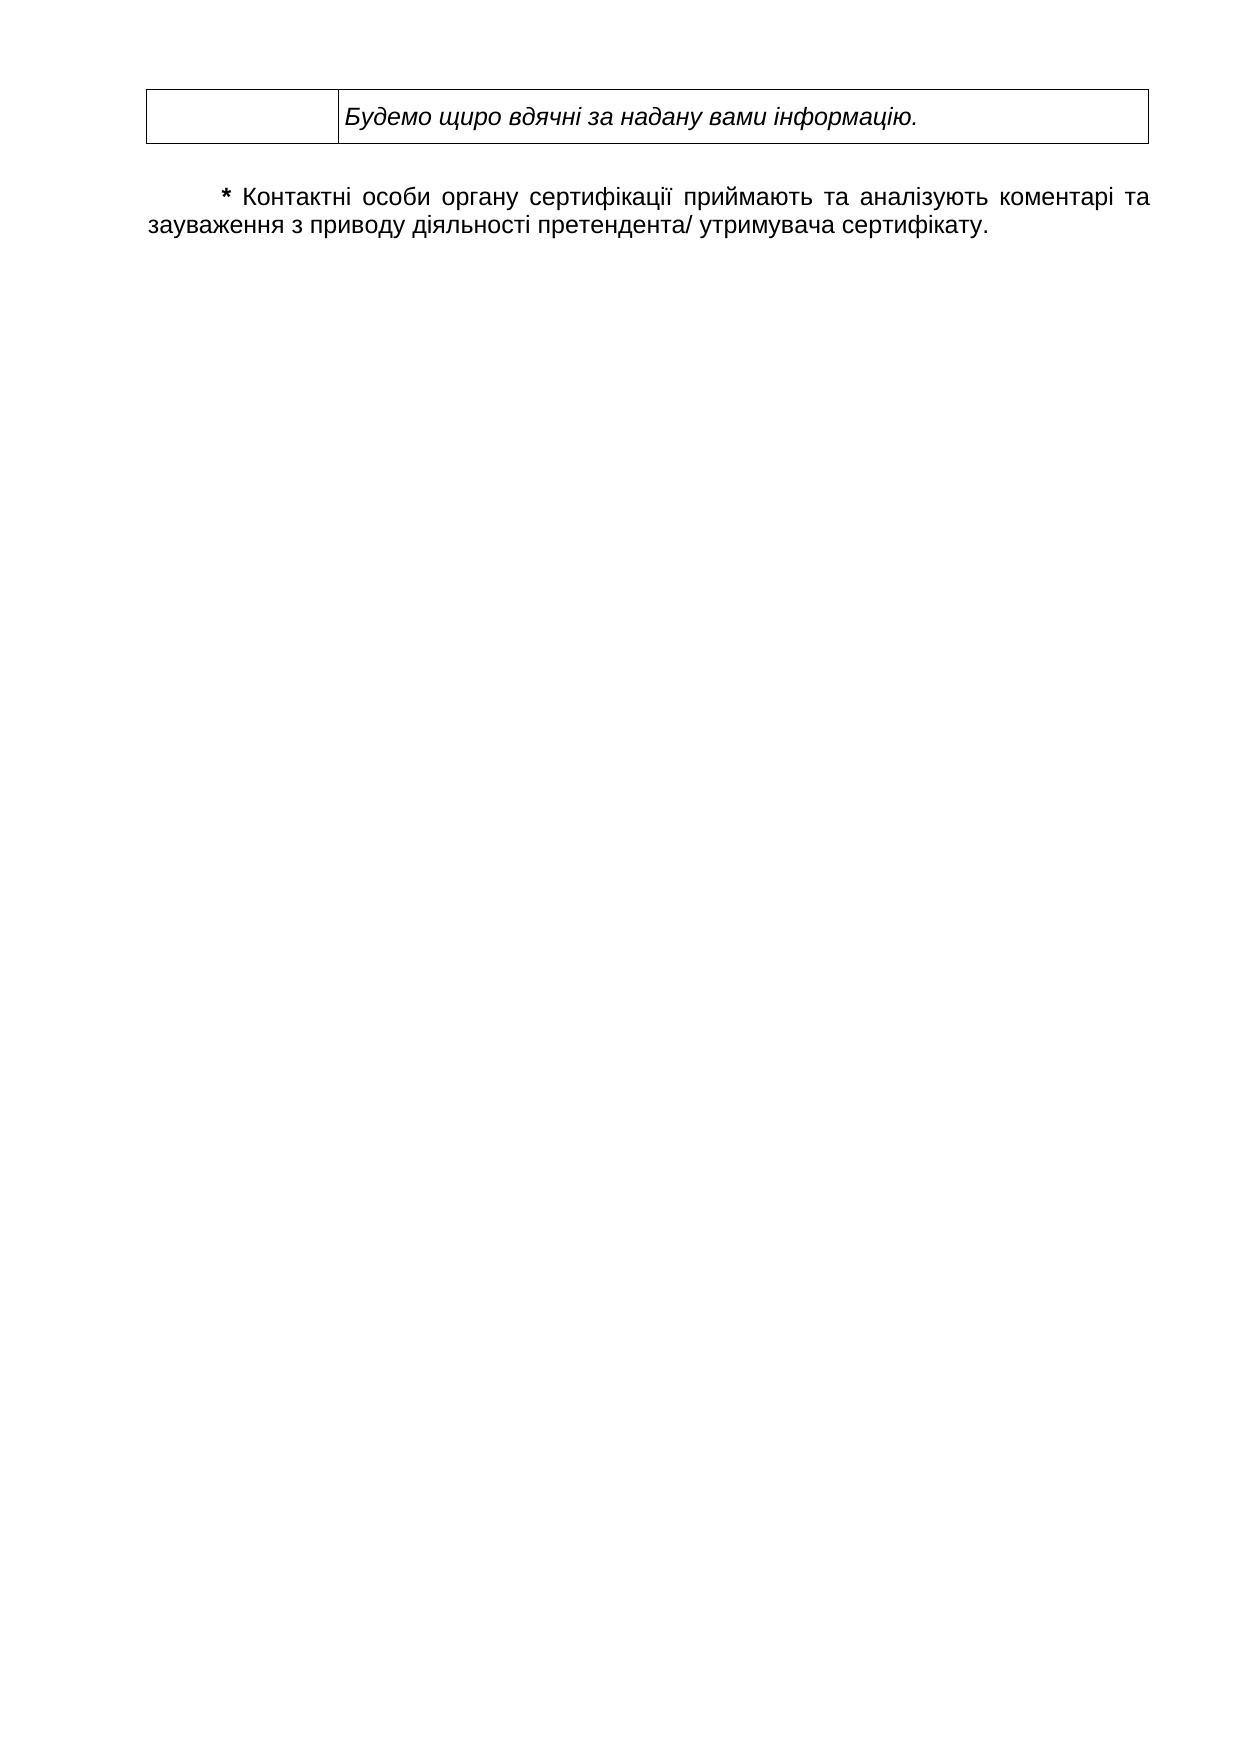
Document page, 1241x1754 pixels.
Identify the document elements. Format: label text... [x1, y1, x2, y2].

text * Контактні особи органу сертифікації приймають та аналізують коментарі та зауваження з приводу діяльності претендента/ утримувача сертифікату. [148, 182, 1152, 239]
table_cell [339, 90, 1148, 143]
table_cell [147, 90, 338, 143]
